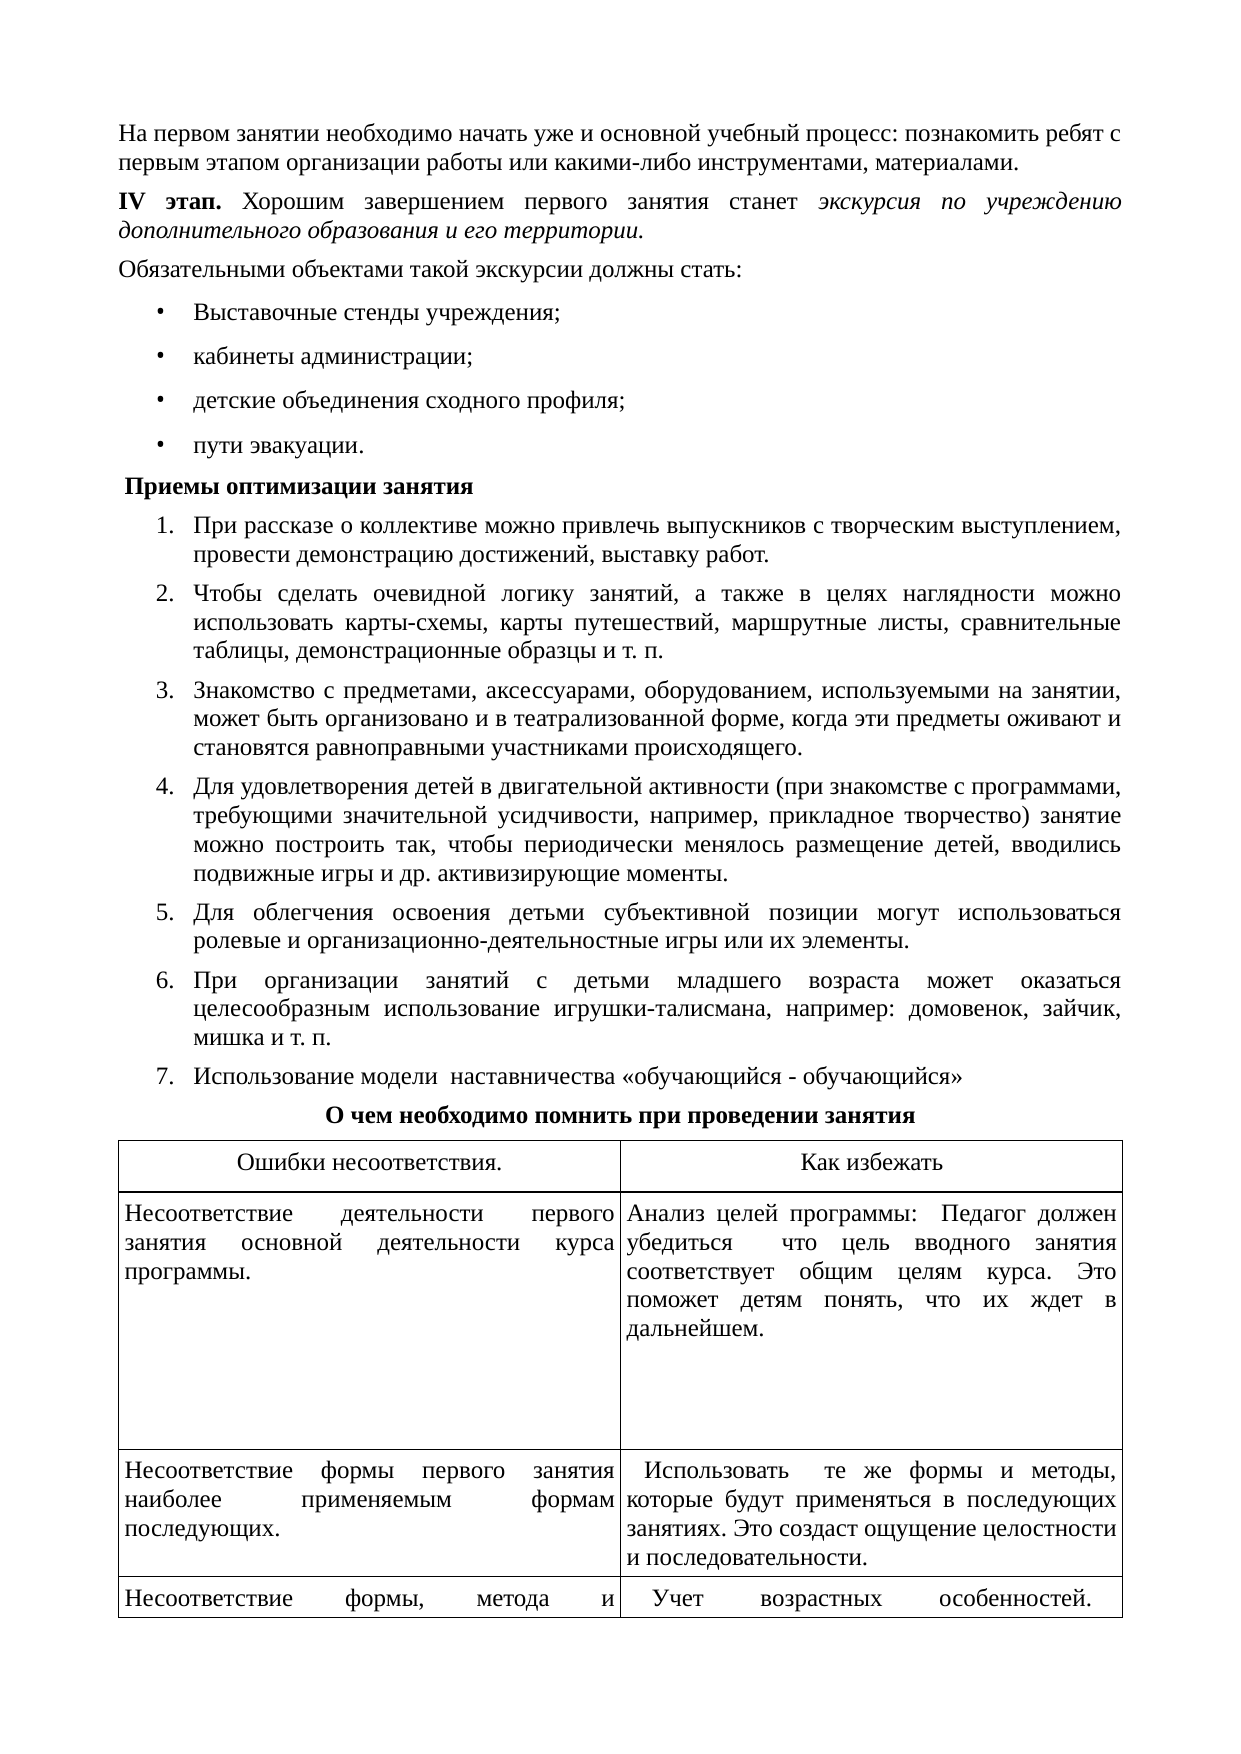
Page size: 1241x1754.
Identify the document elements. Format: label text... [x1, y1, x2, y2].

list Для облегчения освоения детьми субъективной позиции могут использоваться ролевые и организационно-деятельностные игры или их элементы. [156, 897, 1122, 954]
table_header Как избежать [621, 1141, 1122, 1191]
table_cell Использовать те же формы и методы, которые будут применяться в последующих занятиях. Это создаст ощущение целостности и последовательности. [621, 1450, 1122, 1576]
list пути эвакуации. [156, 427, 1122, 461]
list При рассказе о коллективе можно привлечь выпускников с творческим выступлением, провести демонстрацию достижений, выставку работ. [156, 510, 1122, 568]
table_header Ошибки несоответствия. [119, 1141, 620, 1191]
list Для удовлетворения детей в двигательной активности (при знакомстве с программами, требующими значительной усидчивости, например, прикладное творчество) занятие можно построить так, чтобы периодически менялось размещение детей, вводились подвижные игры и др. активизирующие моменты. [156, 771, 1122, 886]
table_cell Анализ целей программы: Педагог должен убедиться что цель вводного занятия соответствует общим целям курса. Это поможет детям понять, что их ждет в дальнейшем. [621, 1193, 1122, 1448]
list Чтобы сделать очевидной логику занятий, а также в целях наглядности можно использовать карты-схемы, карты путешествий, маршрутные листы, сравнительные таблицы, демонстрационные образцы и т. п. [156, 578, 1122, 664]
list Знакомство с предметами, аксессуарами, оборудованием, используемыми на занятии, может быть организовано и в театрализованной форме, когда эти предметы оживают и становятся равноправными участниками происходящего. [156, 675, 1122, 761]
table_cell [119, 1577, 620, 1617]
list кабинеты администрации; [156, 338, 1122, 372]
list детские объединения сходного профиля; [156, 382, 1122, 416]
table_cell Несоответствие формы первого занятия наиболее применяемым формам последующих. [119, 1450, 620, 1576]
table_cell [621, 1577, 1122, 1617]
text IV этап. Хорошим завершением первого занятия станет экскурсия по учреждению дополнительного образования и его территории. [118, 186, 1122, 243]
text Приемы оптимизации занятия [118, 471, 1122, 500]
list При организации занятий с детьми младшего возраста может оказаться целесообразным использование игрушки-талисмана, например: домовенок, зайчик, мишка и т. п. [156, 965, 1122, 1051]
list Выставочные стенды учреждения; [156, 293, 1122, 327]
table_cell Несоответствие деятельности первого занятия основной деятельности курса программы. [119, 1193, 620, 1448]
text Обязательными объектами такой экскурсии должны стать: [118, 254, 1122, 283]
list Использование модели наставничества «обучающийся - обучающийся» [156, 1061, 1122, 1090]
text О чем необходимо помнить при проведении занятия [118, 1101, 1122, 1129]
text На первом занятии необходимо начать уже и основной учебный процесс: познакомить ребят с первым этапом организации работы или какими-либо инструментами, материалами. [118, 118, 1122, 176]
